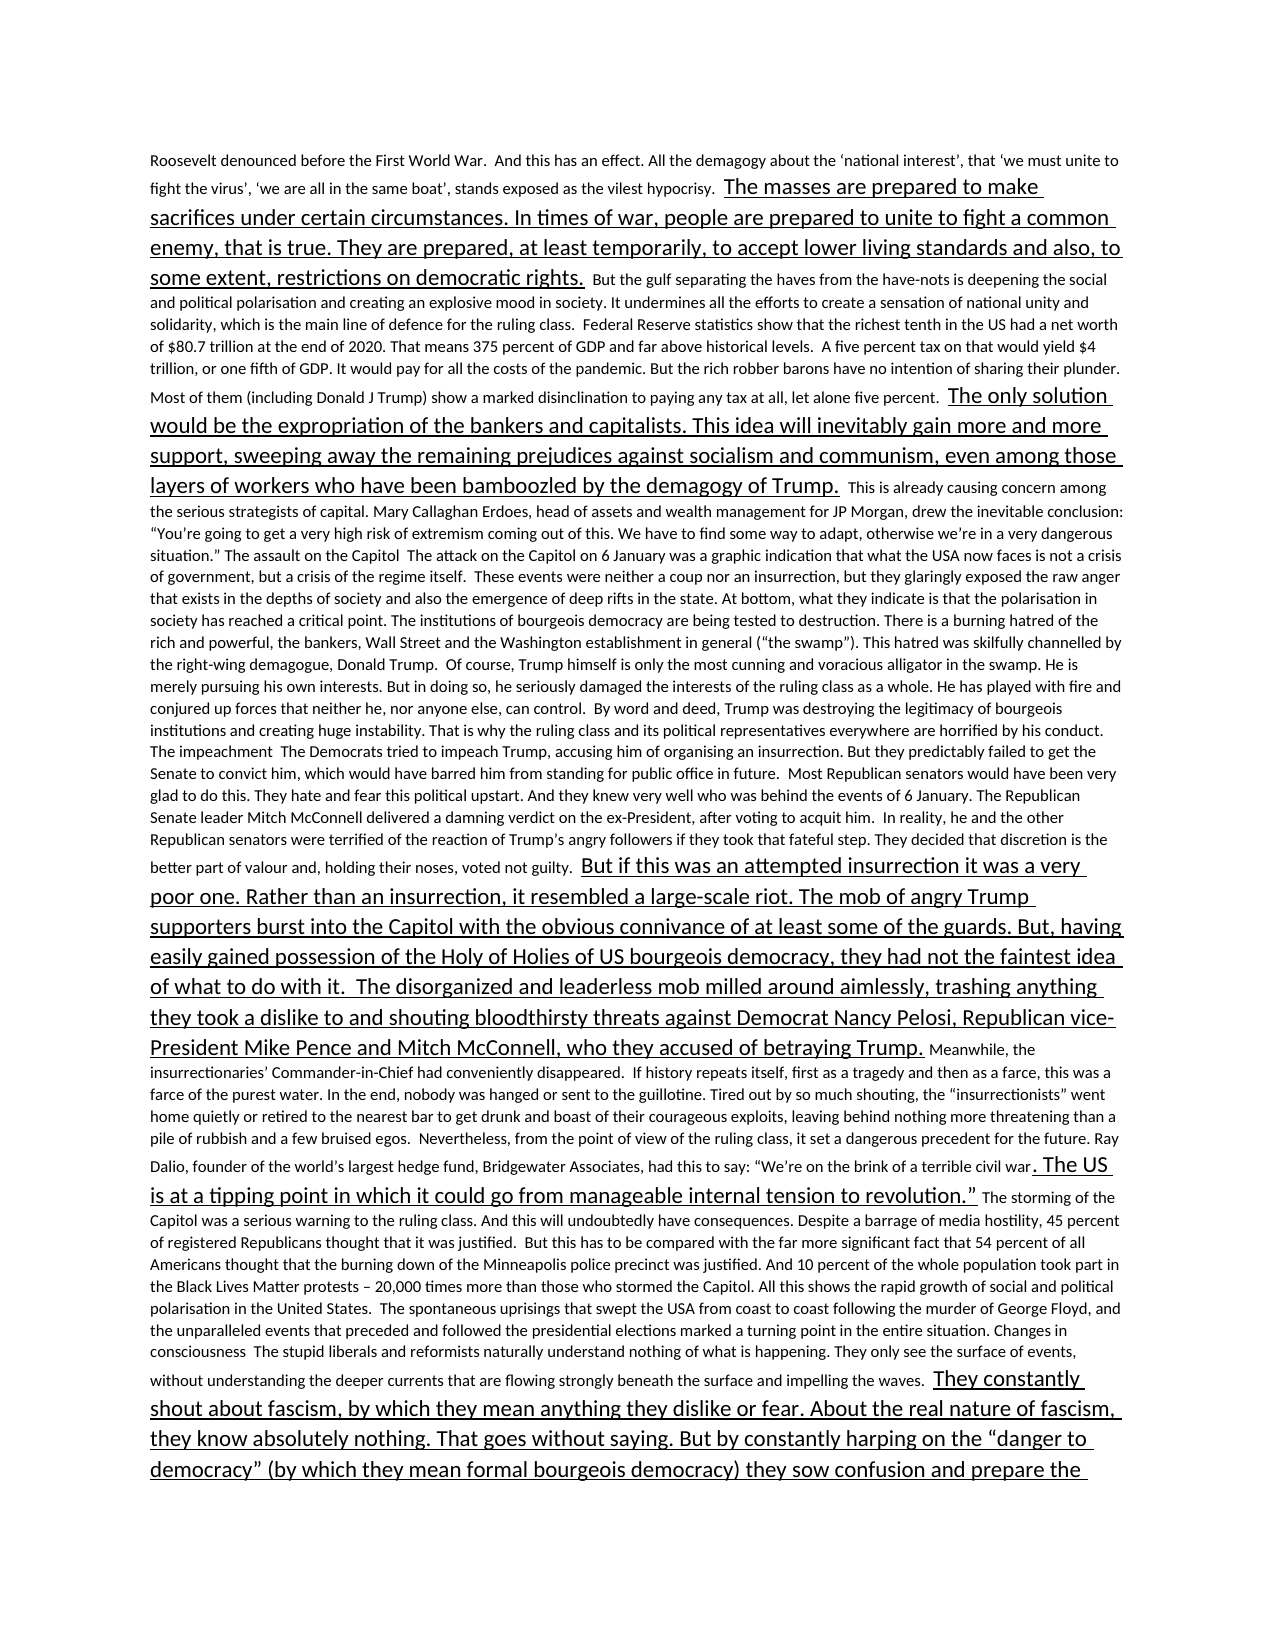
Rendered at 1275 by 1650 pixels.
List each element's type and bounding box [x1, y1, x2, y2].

text [150, 150, 1125, 1483]
